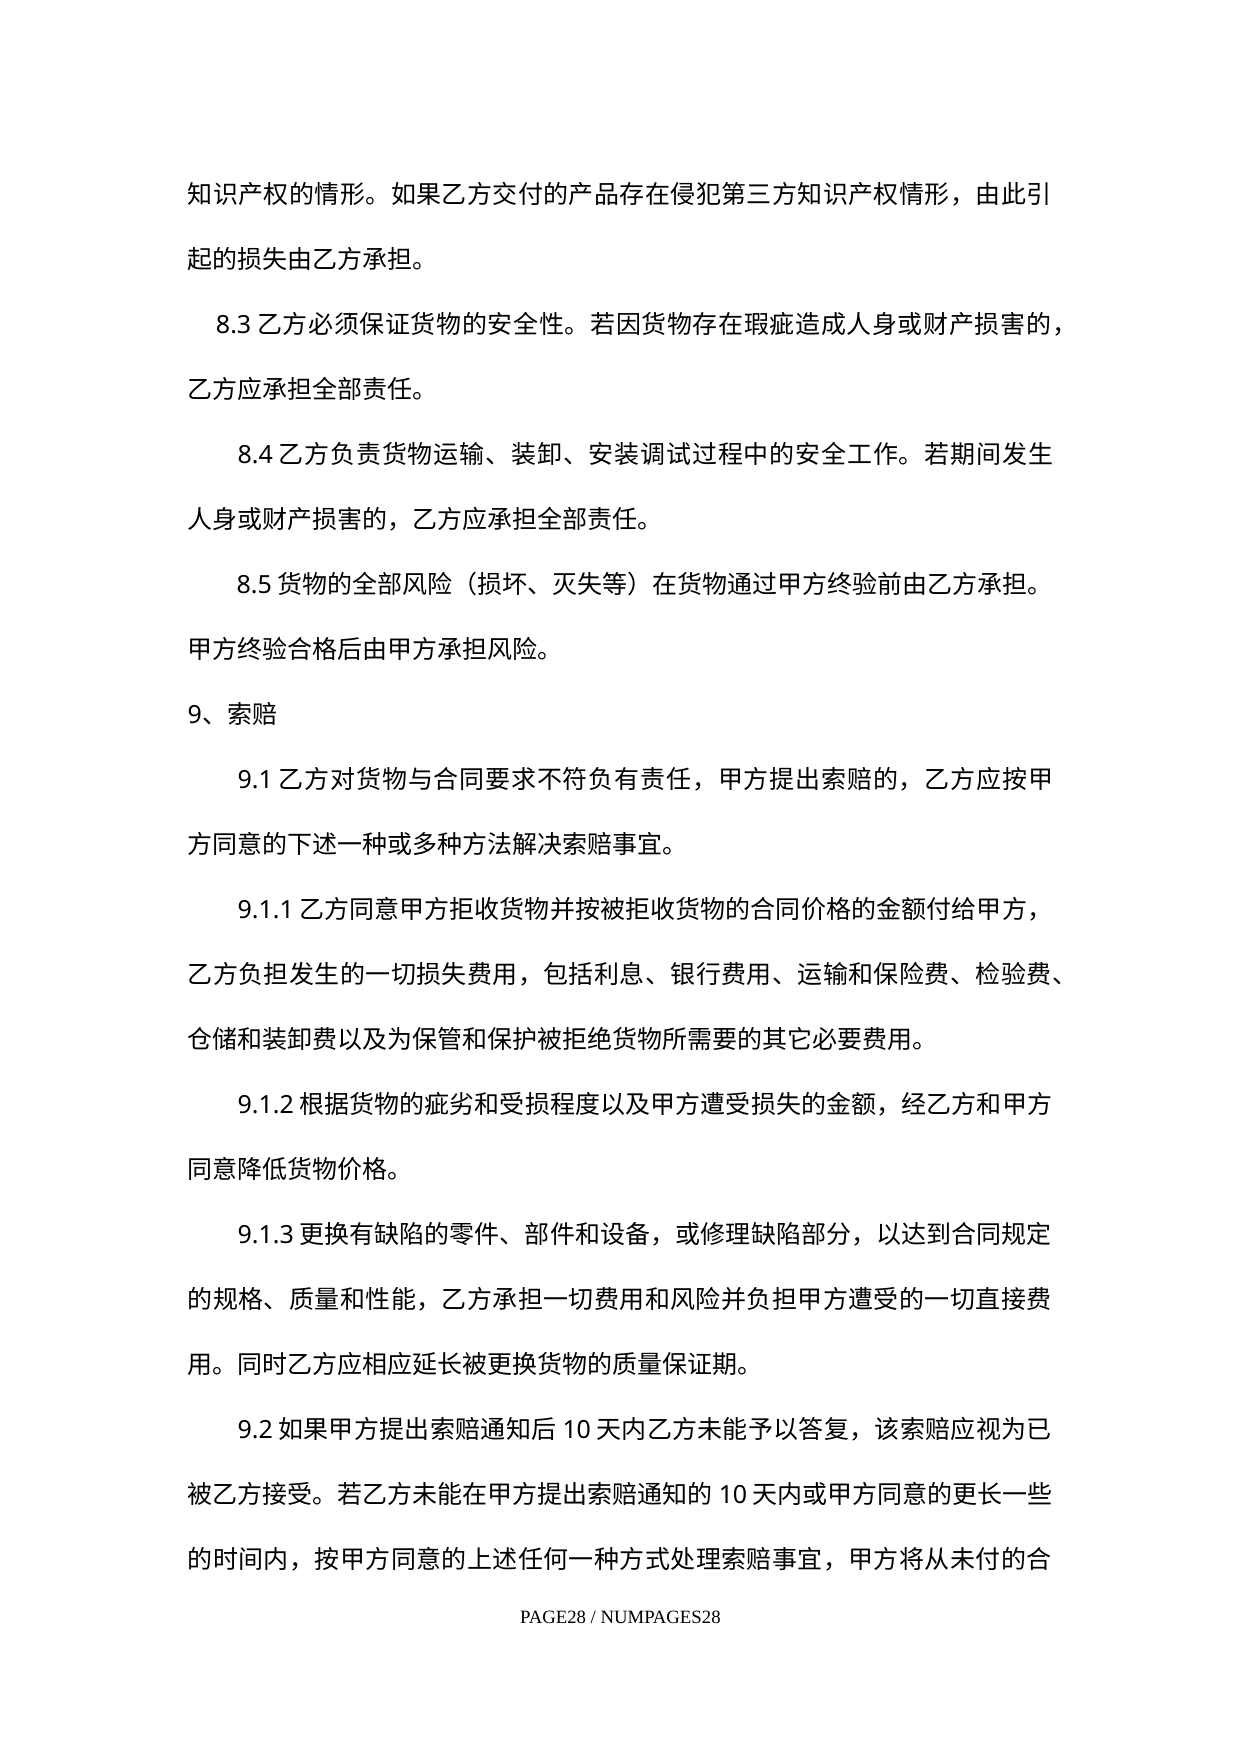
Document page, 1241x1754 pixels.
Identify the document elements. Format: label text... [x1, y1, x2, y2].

text 8.5货物的全部风险（损坏、灭失等）在货物通过甲方终验前由乙方承担。甲方终验合格后由甲方承担风险。 [187, 550, 1053, 680]
text 9.1.2根据货物的疵劣和受损程度以及甲方遭受损失的金额，经乙方和甲方同意降低货物价格。 [187, 1070, 1053, 1200]
text 9.1.1乙方同意甲方拒收货物并按被拒收货物的合同价格的金额付给甲方，乙方负担发生的一切损失费用，包括利息、银行费用、运输和保险费、检验费、仓储和装卸费以及为保管和保护被拒绝货物所需要的其它必要费用。 [187, 875, 1053, 1070]
text 8.4乙方负责货物运输、装卸、安装调试过程中的安全工作。若期间发生人身或财产损害的，乙方应承担全部责任。 [187, 420, 1053, 550]
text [187, 160, 1053, 290]
text 9.1乙方对货物与合同要求不符负有责任，甲方提出索赔的，乙方应按甲方同意的下述一种或多种方法解决索赔事宜。 [187, 745, 1053, 875]
text 9、索赔 [187, 680, 1053, 745]
text 9.1.3更换有缺陷的零件、部件和设备，或修理缺陷部分，以达到合同规定的规格、质量和性能，乙方承担一切费用和风险并负担甲方遭受的一切直接费用。同时乙方应相应延长被更换货物的质量保证期。 [187, 1200, 1053, 1395]
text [187, 1395, 1053, 1590]
text 8.3乙方必须保证货物的安全性。若因货物存在瑕疵造成人身或财产损害的，乙方应承担全部责任。 [187, 290, 1053, 420]
